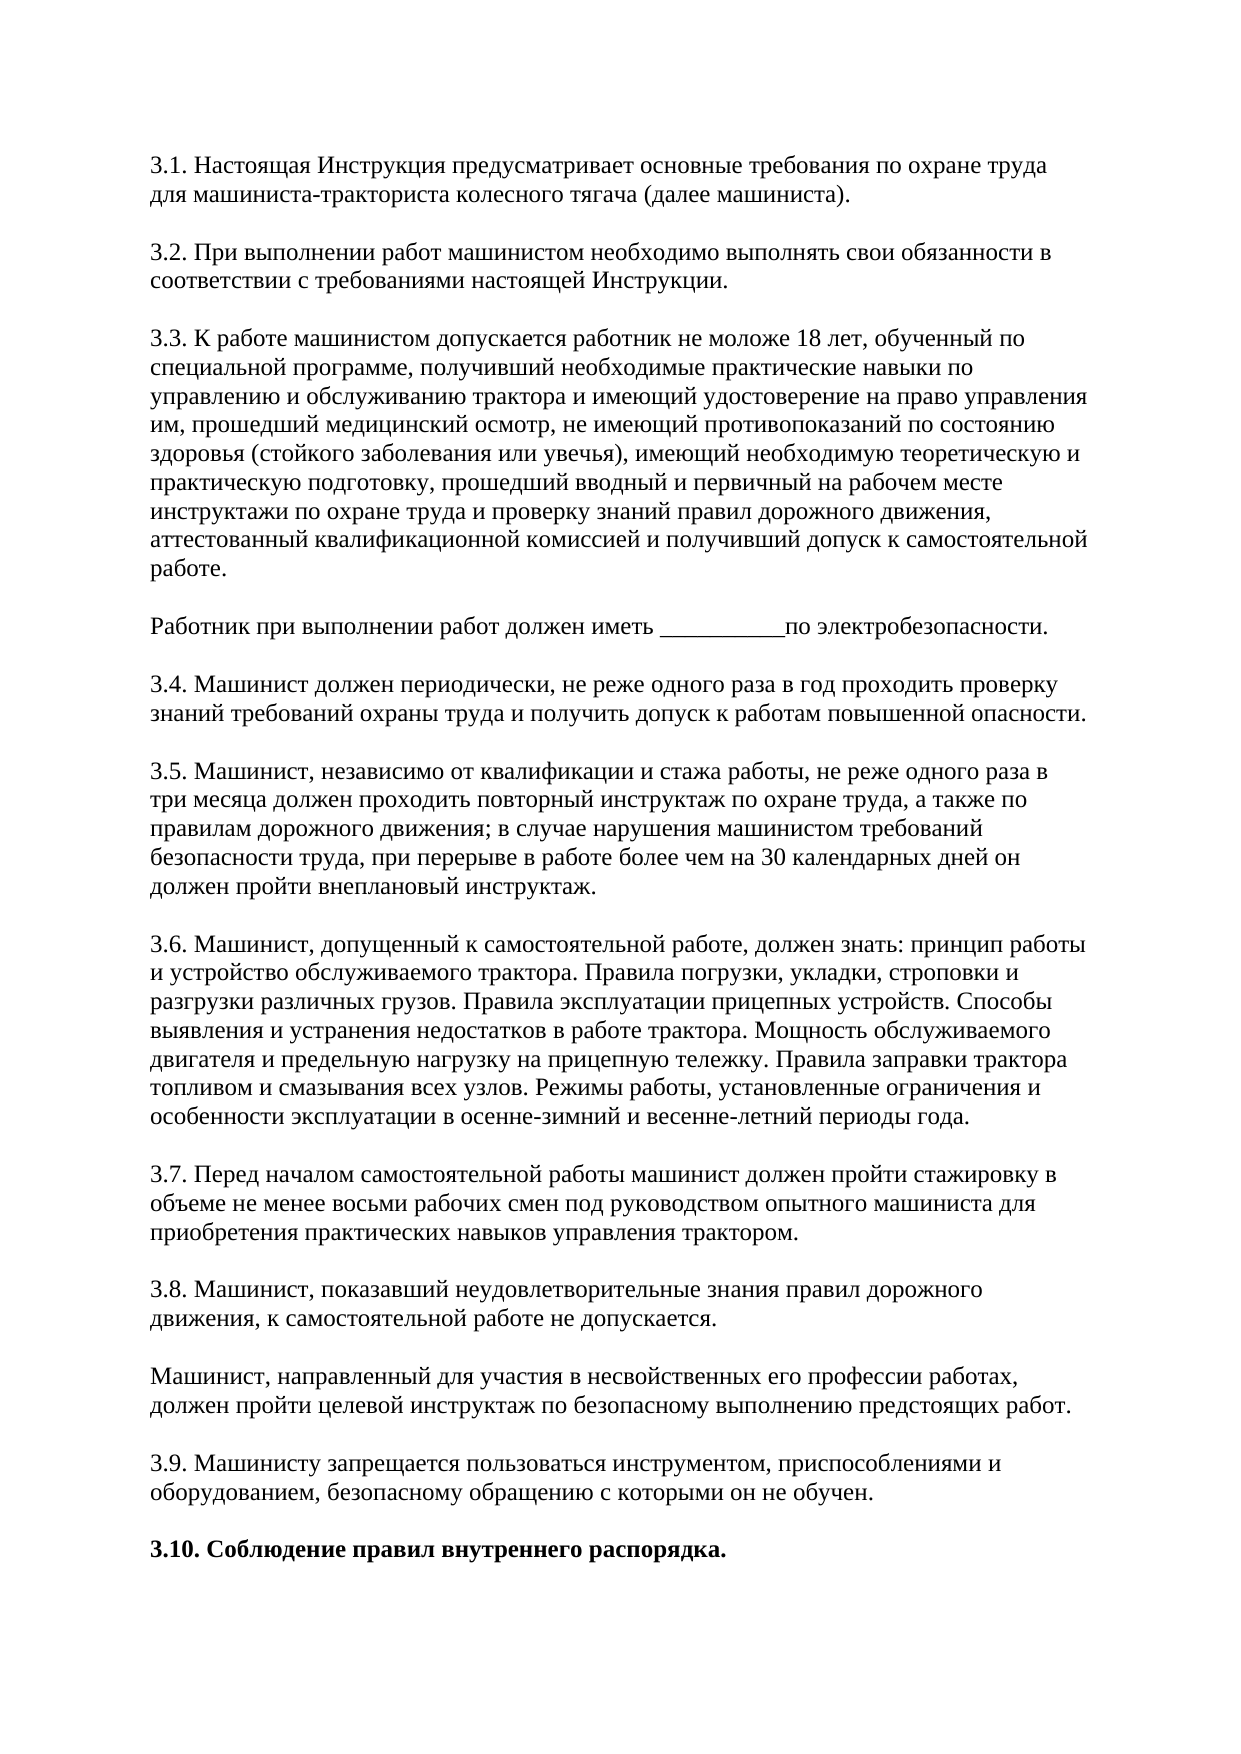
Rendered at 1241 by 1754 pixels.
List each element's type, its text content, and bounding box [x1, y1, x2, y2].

text 3.3. К работе машинистом допускается работник не моложе 18 лет, обученный по специальной программе, получивший необходимые практические навыки по управлению и обслуживанию трактора и имеющий удостоверение на право управления им, прошедший медицинский осмотр, не имеющий противопоказаний по состоянию здоровья (стойкого заболевания или увечья), имеющий необходимую теоретическую и практическую подготовку, прошедший вводный и первичный на рабочем месте инструктажи по охране труда и проверку знаний правил дорожного движения, аттестованный квалификационной комиссией и получивший допуск к самостоятельной работе. [150, 323, 1090, 582]
text 3.10. Соблюдение правил внутреннего распорядка. [150, 1534, 1090, 1563]
text 3.4. Машинист должен периодически, не реже одного раза в год проходить проверку знаний требований охраны труда и получить допуск к работам повышенной опасности. [150, 669, 1090, 727]
text 3.5. Машинист, независимо от квалификации и стажа работы, не реже одного раза в три месяца должен проходить повторный инструктаж по охране труда, а также по правилам дорожного движения; в случае нарушения машинистом требований безопасности труда, при перерыве в работе более чем на 30 календарных дней он должен пройти внеплановый инструктаж. [150, 756, 1090, 899]
text 3.7. Перед началом самостоятельной работы машинист должен пройти стажировку в объеме не менее восьми рабочих смен под руководством опытного машиниста для приобретения практических навыков управления трактором. [150, 1159, 1090, 1245]
text Работник при выполнении работ должен иметь __________по электробезопасности. [150, 611, 1090, 640]
text 3.1. Настоящая Инструкция предусматривает основные требования по охране труда для машиниста-тракториста колесного тягача (далее машиниста). [150, 150, 1090, 207]
text 3.2. При выполнении работ машинистом необходимо выполнять свои обязанности в соответствии с требованиями настоящей Инструкции. [150, 237, 1090, 294]
text 3.6. Машинист, допущенный к самостоятельной работе, должен знать: принцип работы и устройство обслуживаемого трактора. Правила погрузки, укладки, строповки и разгрузки различных грузов. Правила эксплуатации прицепных устройств. Способы выявления и устранения недостатков в работе трактора. Мощность обслуживаемого двигателя и предельную нагрузку на прицепную тележку. Правила заправки трактора топливом и смазывания всех узлов. Режимы работы, установленные ограничения и особенности эксплуатации в осенне-зимний и весенне-летний периоды года. [150, 929, 1090, 1130]
text 3.9. Машинисту запрещается пользоваться инструментом, приспособлениями и оборудованием, безопасному обращению с которыми он не обучен. [150, 1448, 1090, 1505]
text 3.8. Машинист, показавший неудовлетворительные знания правил дорожного движения, к самостоятельной работе не допускается. [150, 1274, 1090, 1332]
text Машинист, направленный для участия в несвойственных его профессии работах, должен пройти целевой инструктаж по безопасному выполнению предстоящих работ. [150, 1361, 1090, 1419]
